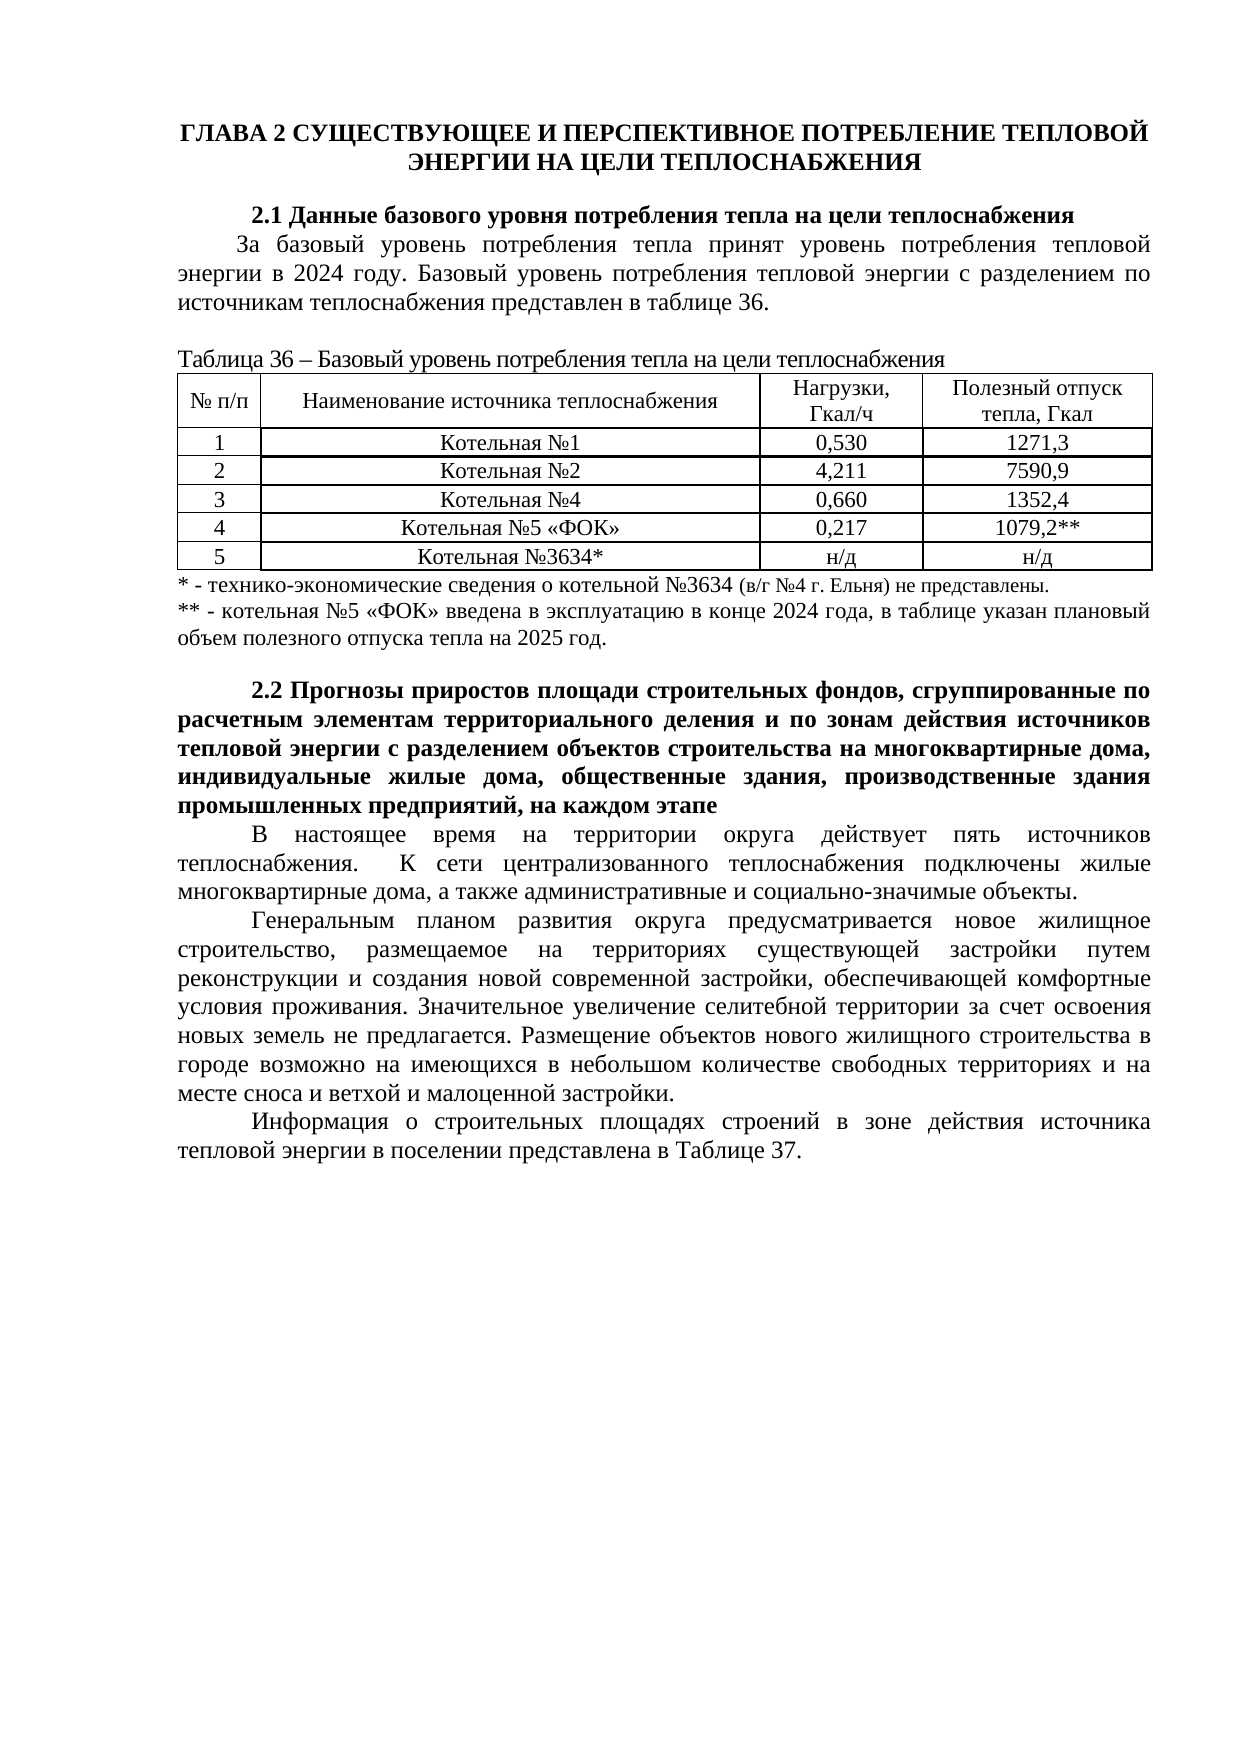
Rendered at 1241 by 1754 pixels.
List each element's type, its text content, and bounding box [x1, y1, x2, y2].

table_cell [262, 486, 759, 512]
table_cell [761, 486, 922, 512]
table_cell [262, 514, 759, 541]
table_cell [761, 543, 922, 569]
text За базовый уровень потребления тепла принят уровень потребления тепловой энергии в 2024 году. Базовый уровень потребления тепловой энергии с разделением по источникам теплоснабжения представлен в таблице 36. [177, 229, 1152, 316]
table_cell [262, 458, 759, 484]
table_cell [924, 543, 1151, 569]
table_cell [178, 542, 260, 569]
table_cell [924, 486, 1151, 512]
subtitle 2.1 Данные базового уровня потребления тепла на цели теплоснабжения [177, 201, 1152, 229]
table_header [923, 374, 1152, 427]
text ** - котельная №5 «ФОК» введена в эксплуатацию в конце 2024 года, в таблице указан плановый объем полезного отпуска тепла на 2025 год. [177, 597, 1152, 650]
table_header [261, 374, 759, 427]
text * - технико-экономические сведения о котельной №3634 (в/г №4 г. Ельня) не представлены. [177, 571, 1152, 597]
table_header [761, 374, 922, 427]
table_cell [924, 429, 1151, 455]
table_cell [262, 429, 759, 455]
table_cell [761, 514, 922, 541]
text В настоящее время на территории округа действует пять источников теплоснабжения. К сети централизованного теплоснабжения подключены жилые многоквартирные дома, а также административные и социально-значимые объекты. [177, 819, 1152, 905]
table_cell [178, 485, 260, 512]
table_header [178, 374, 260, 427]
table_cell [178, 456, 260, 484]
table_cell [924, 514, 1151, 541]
text Информация о строительных площадях строений в зоне действия источника тепловой энергии в поселении представлена в Таблице 37. [177, 1106, 1152, 1164]
text Генеральным планом развития округа предусматривается новое жилищное строительство, размещаемое на территориях существующей застройки путем реконструкции и создания новой современной застройки, обеспечивающей комфортные условия проживания. Значительное увеличение селитебной территории за счет освоения новых земель не предлагается. Размещение объектов нового жилищного строительства в городе возможно на имеющихся в небольшом количестве свободных территориях и на месте сноса и ветхой и малоценной застройки. [177, 905, 1152, 1106]
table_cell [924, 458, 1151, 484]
subtitle 2.2 Прогнозы приростов площади строительных фондов, сгруппированные по расчетным элементам территориального деления и по зонам действия источников тепловой энергии с разделением объектов строительства на многоквартирные дома, индивидуальные жилые дома, общественные здания, производственные здания промышленных предприятий, на каждом этапе [177, 675, 1152, 819]
subtitle ГЛАВА 2 Существующее и перспективное потребление тепловой энергии на цели теплоснабжения [177, 118, 1152, 176]
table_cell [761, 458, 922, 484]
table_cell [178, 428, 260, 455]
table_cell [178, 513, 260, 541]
text Таблица 36 – Базовый уровень потребления тепла на цели теплоснабжения [177, 344, 1152, 373]
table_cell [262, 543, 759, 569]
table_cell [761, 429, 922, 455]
